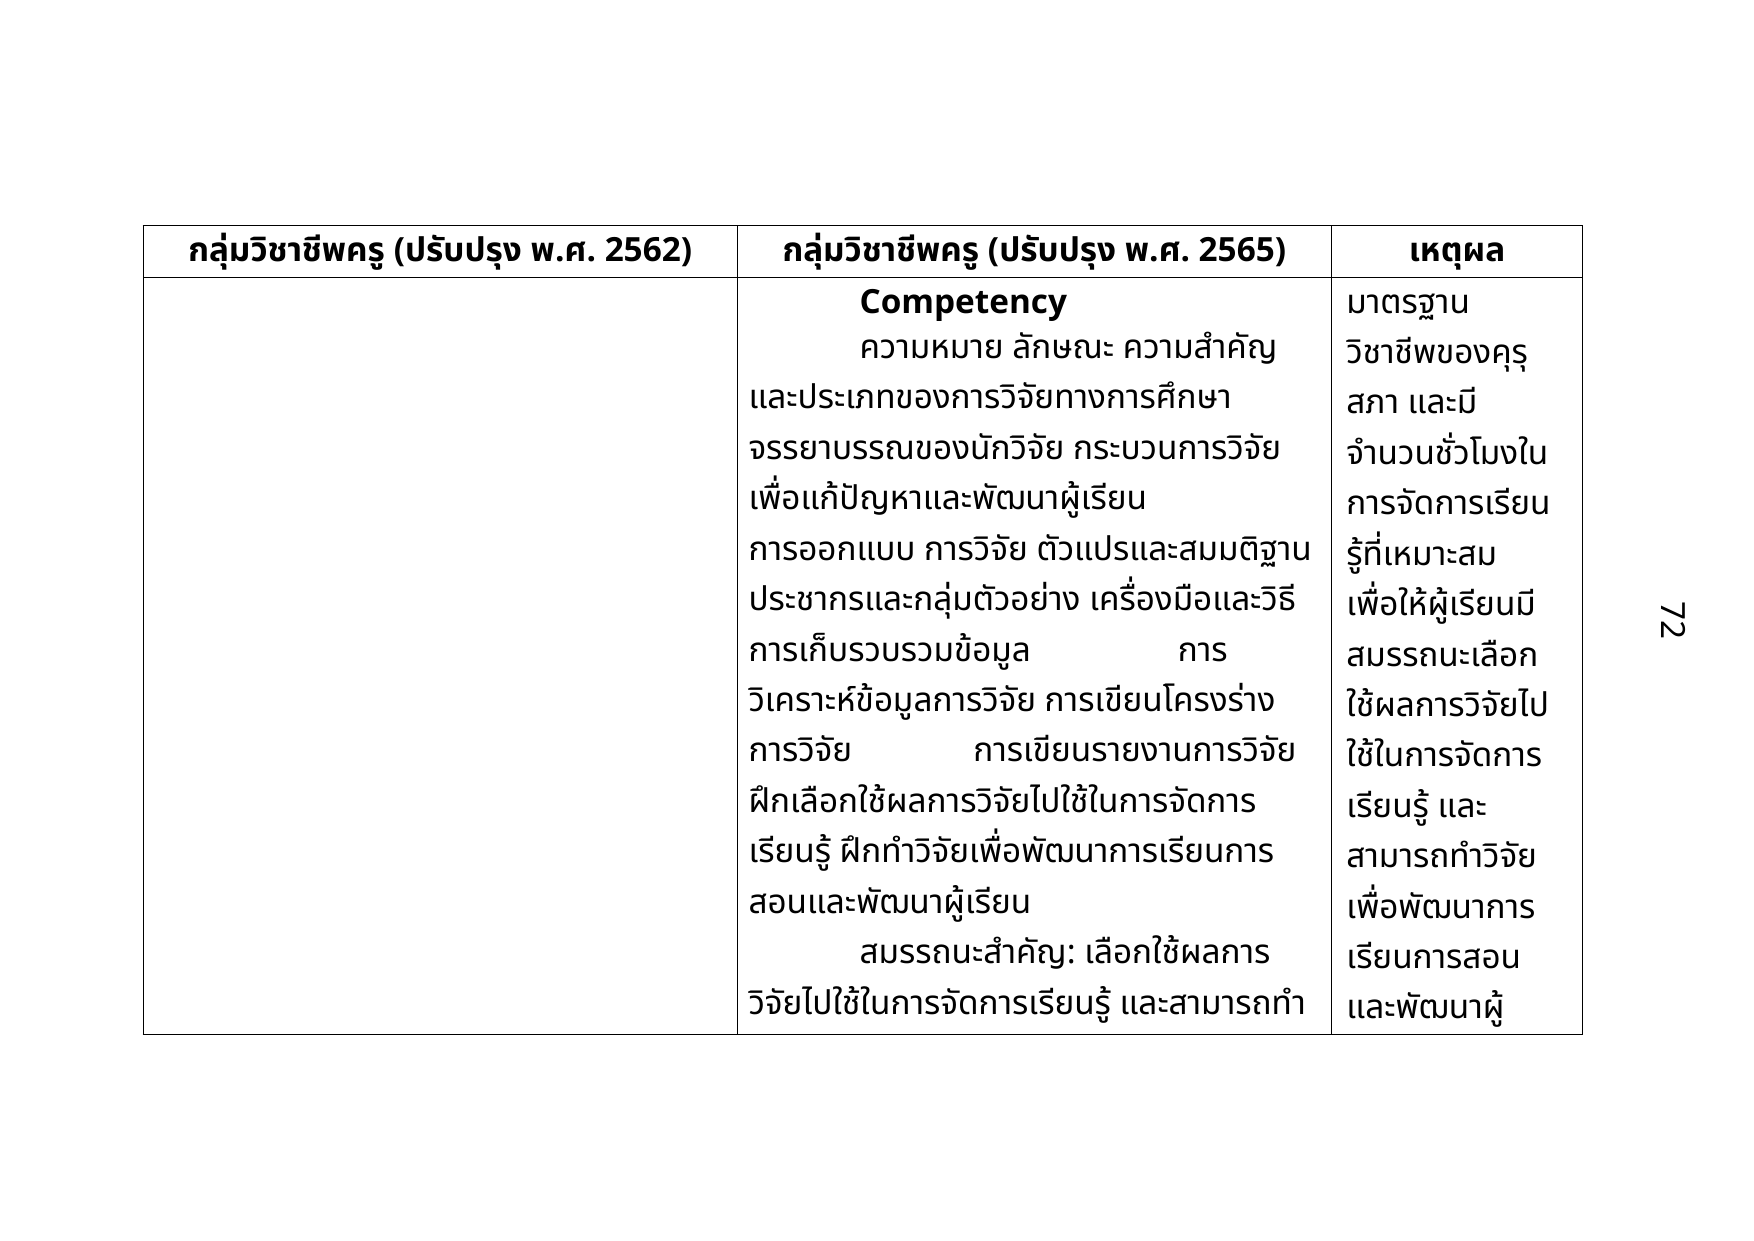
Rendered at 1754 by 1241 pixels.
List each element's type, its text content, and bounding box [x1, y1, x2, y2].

table_header เหตุผล [1332, 226, 1582, 277]
table_header กลุ่มวิชาชีพครู (ปรับปรุง พ.ศ. 2565) [738, 226, 1331, 277]
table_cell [738, 278, 1331, 1034]
table_cell [144, 278, 737, 1034]
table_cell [1332, 278, 1582, 1034]
table_header กลุ่มวิชาชีพครู (ปรับปรุง พ.ศ. 2562) [144, 226, 737, 277]
